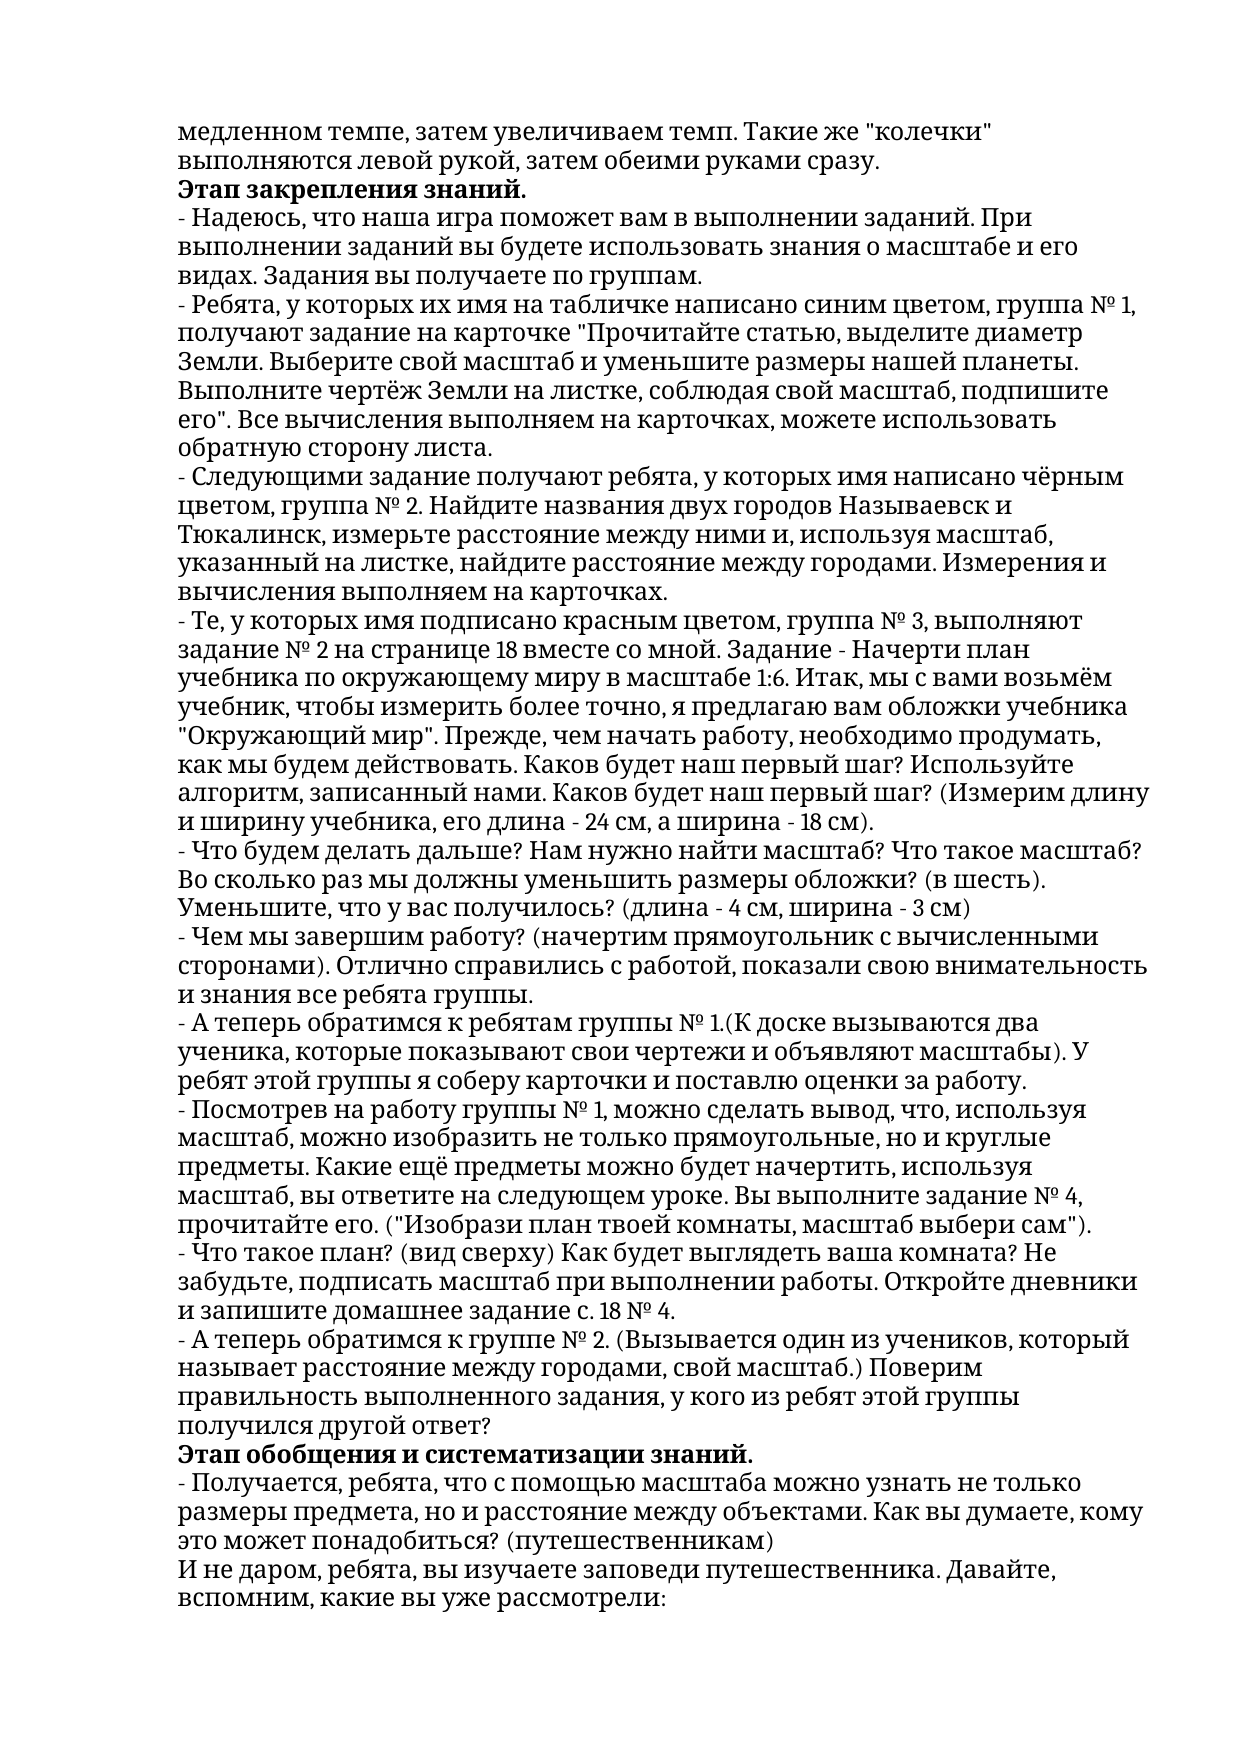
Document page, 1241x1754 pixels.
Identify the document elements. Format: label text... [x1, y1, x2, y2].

text - А теперь обратимся к ребятам группы № 1.(К доске вызываются два ученика, которые показывают свои чертежи и объявляют масштабы). У ребят этой группы я соберу карточки и поставлю оценки за работу. [177, 1009, 1152, 1096]
text - Ребята, у которых их имя на табличке написано синим цветом, группа № 1, получают задание на карточке "Прочитайте статью, выделите диаметр Земли. Выберите свой масштаб и уменьшите размеры нашей планеты. Выполните чертёж Земли на листке, соблюдая свой масштаб, подпишите его". Все вычисления выполняем на карточках, можете использовать обратную сторону листа. [177, 291, 1152, 463]
text - Чем мы завершим работу? (начертим прямоугольник с вычисленными сторонами). Отлично справились с работой, показали свою внимательность и знания все ребята группы. [177, 923, 1152, 1009]
text - Получается, ребята, что с помощью масштаба можно узнать не только размеры предмета, но и расстояние между объектами. Как вы думаете, кому это может понадобиться? (путешественникам) [177, 1469, 1152, 1556]
text - Следующими задание получают ребята, у которых имя написано чёрным цветом, группа № 2. Найдите названия двух городов Называевск и Тюкалинск, измерьте расстояние между ними и, используя масштаб, указанный на листке, найдите расстояние между городами. Измерения и вычисления выполняем на карточках. [177, 463, 1152, 607]
text Этап закрепления знаний. [177, 176, 1152, 204]
text Этап обобщения и систематизации знаний. [177, 1441, 1152, 1469]
text - Что будем делать дальше? Нам нужно найти масштаб? Что такое масштаб? Во сколько раз мы должны уменьшить размеры обложки? (в шесть). Уменьшите, что у вас получилось? (длина - 4 см, ширина - 3 см) [177, 837, 1152, 923]
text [177, 118, 1152, 176]
text - Посмотрев на работу группы № 1, можно сделать вывод, что, используя масштаб, можно изобразить не только прямоугольные, но и круглые предметы. Какие ещё предметы можно будет начертить, используя масштаб, вы ответите на следующем уроке. Вы выполните задание № 4, прочитайте его. ("Изобрази план твоей комнаты, масштаб выбери сам"). [177, 1096, 1152, 1239]
text - Те, у которых имя подписано красным цветом, группа № 3, выполняют задание № 2 на странице 18 вместе со мной. Задание - Начерти план учебника по окружающему миру в масштабе 1:6. Итак, мы с вами возьмём учебник, чтобы измерить более точно, я предлагаю вам обложки учебника "Окружающий мир". Прежде, чем начать работу, необходимо продумать, как мы будем действовать. Каков будет наш первый шаг? Используйте алгоритм, записанный нами. Каков будет наш первый шаг? (Измерим длину и ширину учебника, его длина - 24 см, а ширина - 18 см). [177, 607, 1152, 837]
text - Надеюсь, что наша игра поможет вам в выполнении заданий. При выполнении заданий вы будете использовать знания о масштабе и его видах. Задания вы получаете по группам. [177, 204, 1152, 291]
text И не даром, ребята, вы изучаете заповеди путешественника. Давайте, вспомним, какие вы уже рассмотрели: [177, 1556, 1152, 1613]
text - Что такое план? (вид сверху) Как будет выглядеть ваша комната? Не забудьте, подписать масштаб при выполнении работы. Откройте дневники и запишите домашнее задание с. 18 № 4. [177, 1239, 1152, 1326]
text - А теперь обратимся к группе № 2. (Вызывается один из учеников, который называет расстояние между городами, свой масштаб.) Поверим правильность выполненного задания, у кого из ребят этой группы получился другой ответ? [177, 1326, 1152, 1441]
